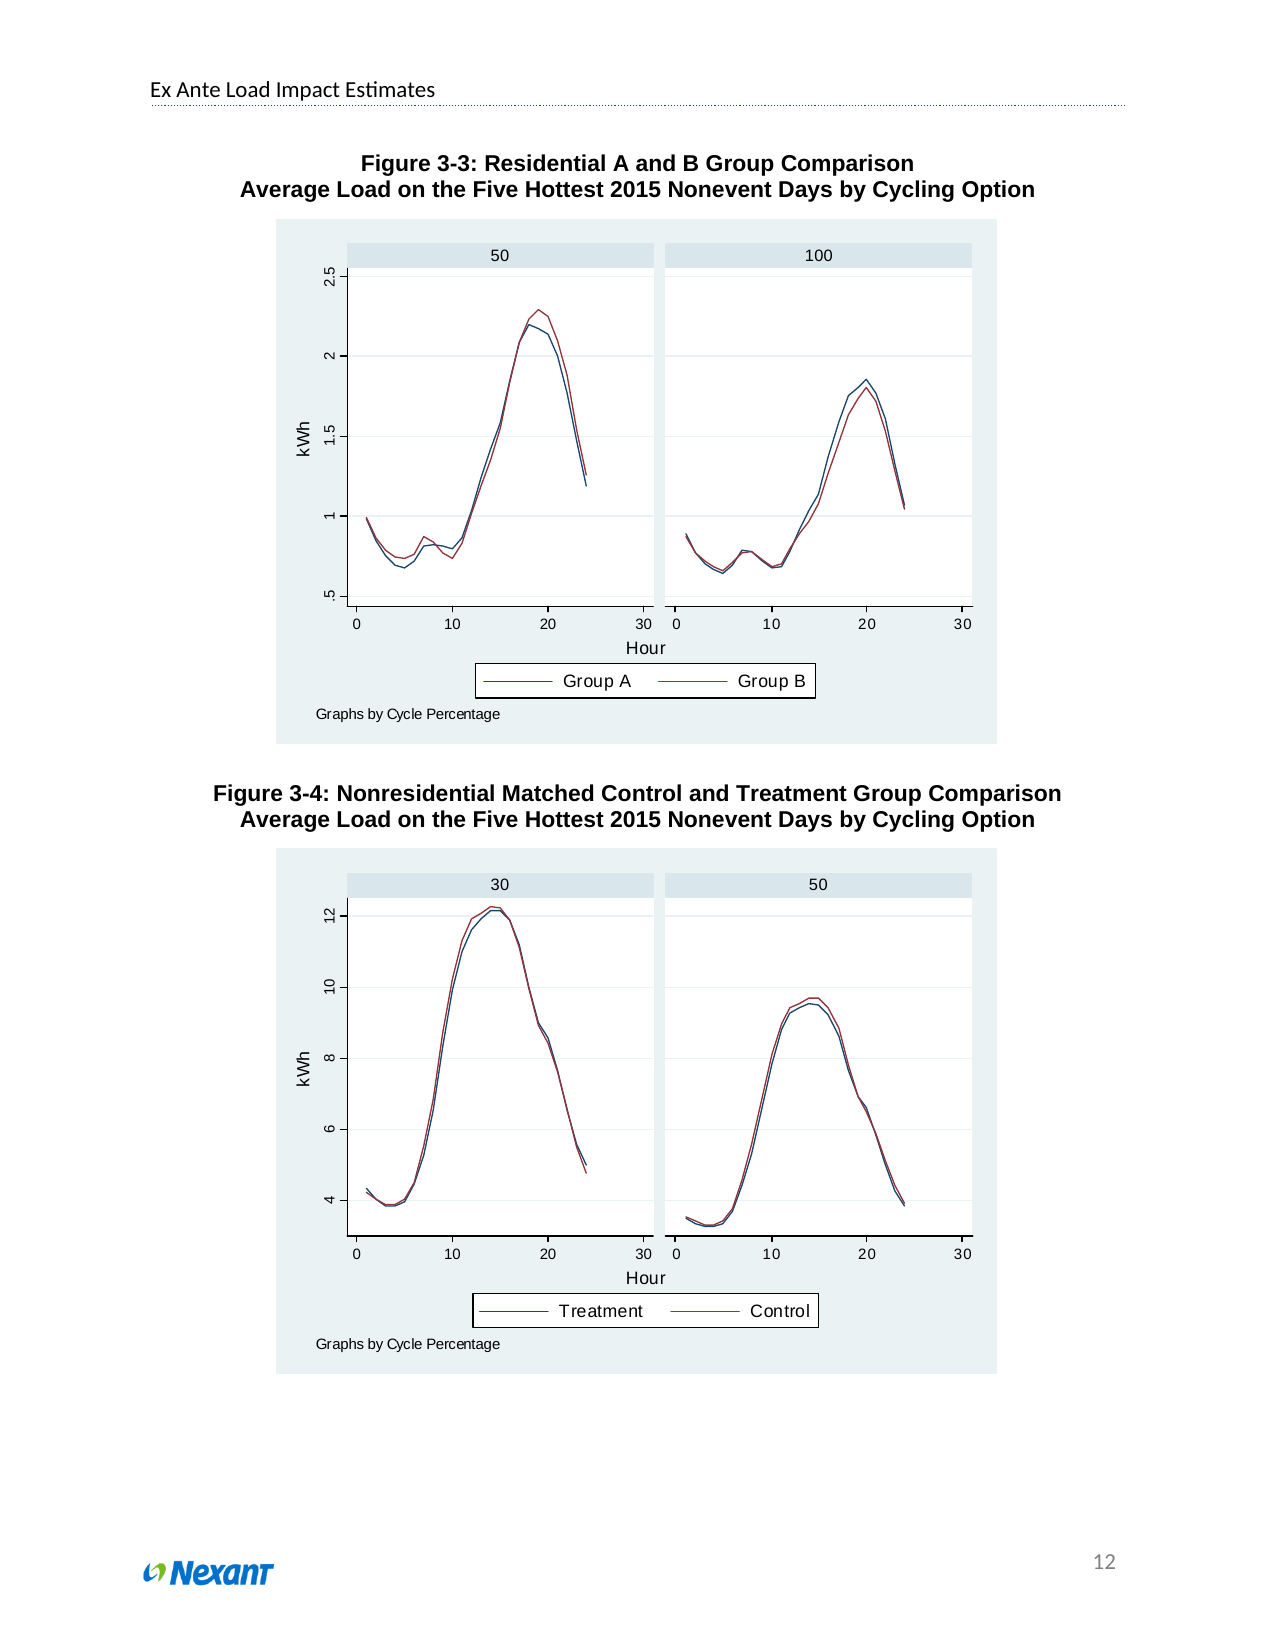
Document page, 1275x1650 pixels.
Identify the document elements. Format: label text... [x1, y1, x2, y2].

text Figure 3-3: Residential A and B Group Comparison Average Load on the Five Hottest 2015 Nonevent Days by Cycling Option [150, 150, 1125, 203]
text Figure 3-4: Nonresidential Matched Control and Treatment Group Comparison Average Load on the Five Hottest 2015 Nonevent Days by Cycling Option [150, 780, 1125, 832]
picture [124, 1542, 293, 1603]
